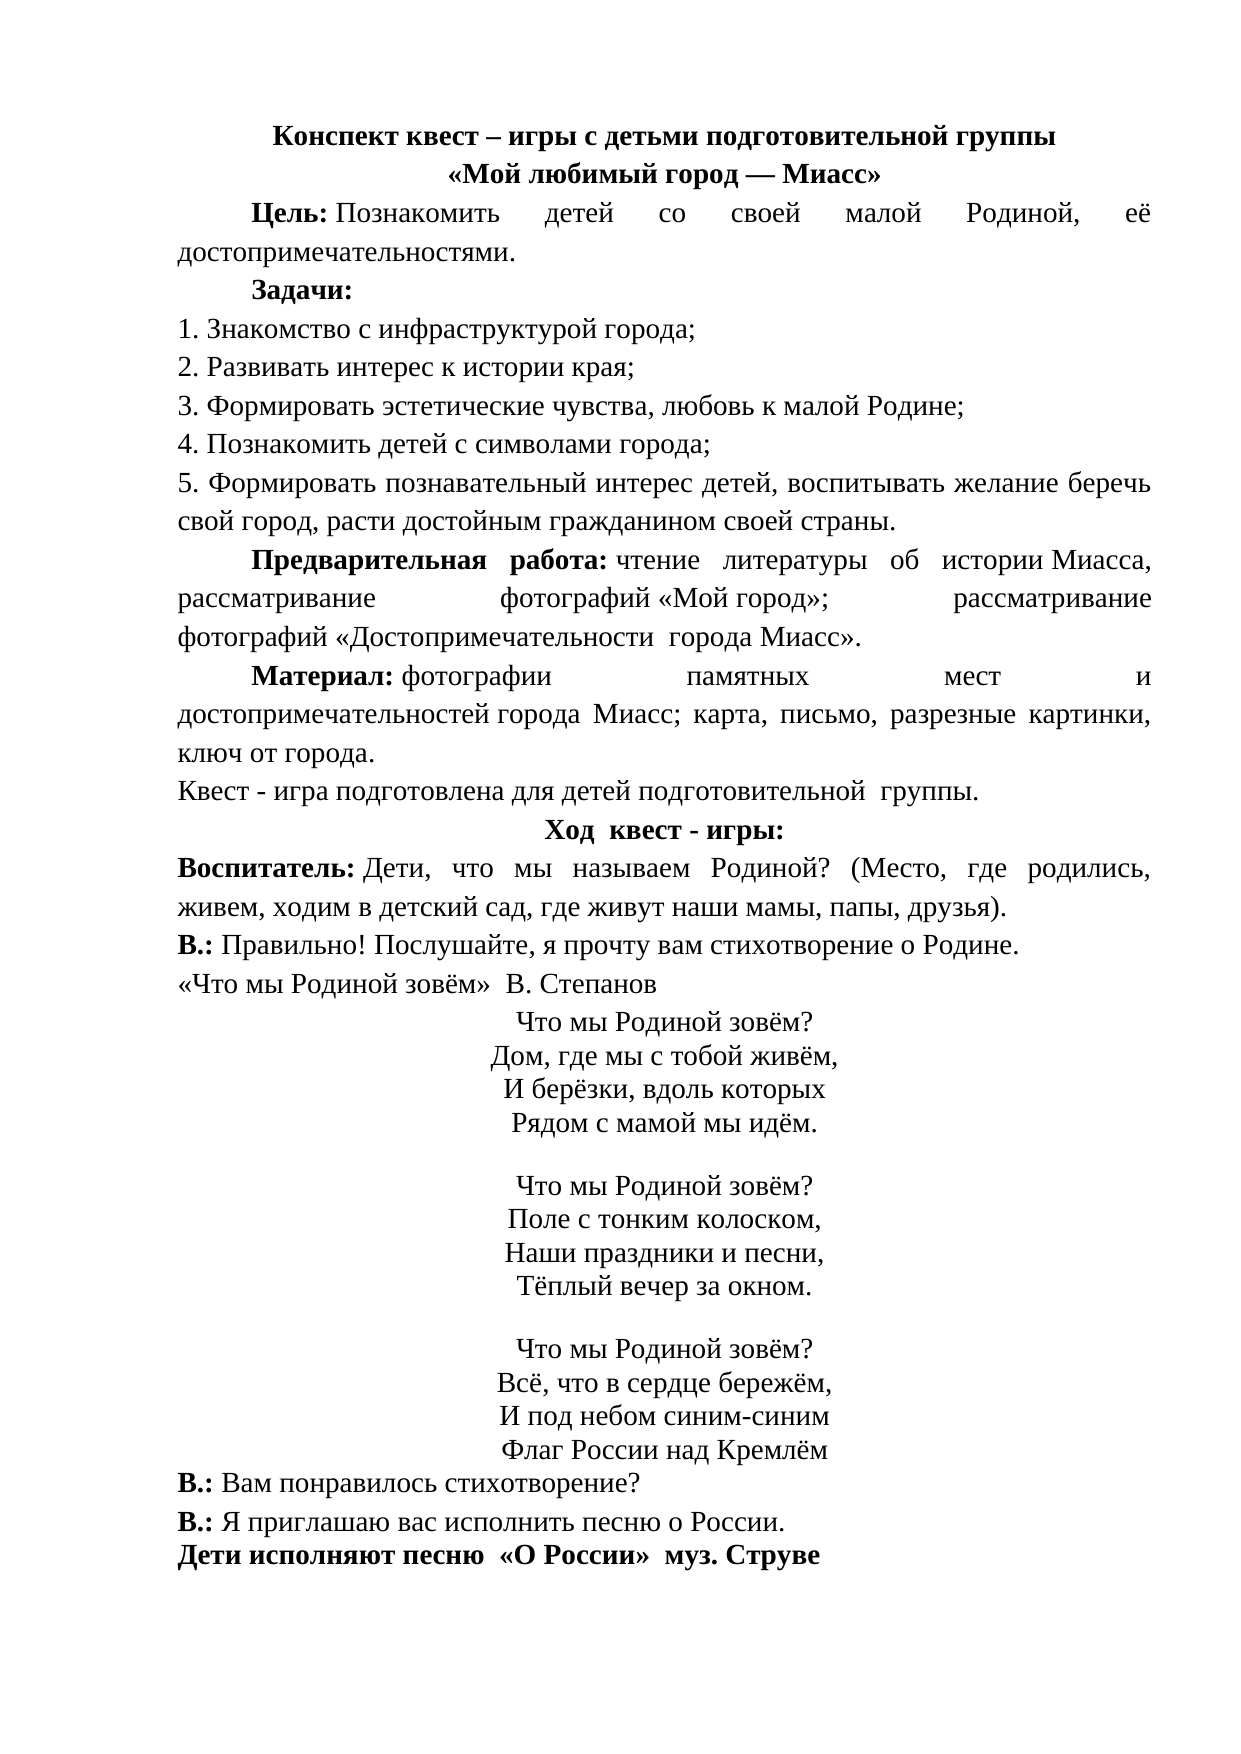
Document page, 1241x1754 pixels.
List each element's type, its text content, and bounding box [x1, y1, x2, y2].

text Что мы Родиной зовём? Всё, что в сердце бережём, И под небом синим-синим Флаг России над Кремлём [177, 1331, 1152, 1465]
text Ход квест - игры: [177, 812, 1152, 845]
text В.: Вам понравилось стихотворение? [177, 1465, 1152, 1499]
text Что мы Родиной зовём? Поле с тонким колоском, Наши праздники и песни, Тёплый вечер за окном. [177, 1168, 1152, 1302]
text Конспект квест – игры с детьми подготовительной группы [177, 118, 1152, 152]
text 5. Формировать познавательный интерес детей, воспитывать желание беречь свой город, расти достойным гражданином своей страны. [177, 465, 1152, 537]
text 1. Знакомство с инфраструктурой города; [177, 311, 1152, 344]
text «Что мы Родиной зовём» В. Степанов [177, 966, 1152, 999]
text 4. Познакомить детей с символами города; [177, 426, 1152, 460]
text «Мой любимый город — Миасс» [177, 157, 1152, 190]
text 2. Развивать интерес к истории края; [177, 349, 1152, 383]
text Дети исполняют песню «О России» муз. Струве [177, 1537, 1152, 1571]
text 3. Формировать эстетические чувства, любовь к малой Родине; [177, 388, 1152, 421]
text Задачи: [177, 272, 1152, 306]
text Воспитатель: Дети, что мы называем Родиной? (Место, где родились, живем, ходим в детский сад, где живут наши мамы, папы, друзья). [177, 850, 1152, 922]
text Квест - игра подготовлена для детей подготовительной группы. [177, 773, 1152, 807]
text Цель: Познакомить детей со своей малой Родиной, её достопримечательностями. [177, 195, 1152, 267]
text Материал: фотографии памятных мест и достопримечательностей города Миасс; карта, письмо, разрезные картинки, ключ от города. [177, 658, 1152, 768]
text В.: Я приглашаю вас исполнить песню о России. [177, 1504, 1152, 1537]
text Предварительная работа: чтение литературы об истории Миасса, рассматривание фотографий «Мой город»; рассматривание фотографий «Достопримечательности города Миасс». [177, 542, 1152, 653]
text Что мы Родиной зовём? Дом, где мы с тобой живём, И берёзки, вдоль которых Рядом с мамой мы идём. [177, 1004, 1152, 1139]
text В.: Правильно! Послушайте, я прочту вам стихотворение о Родине. [177, 927, 1152, 961]
